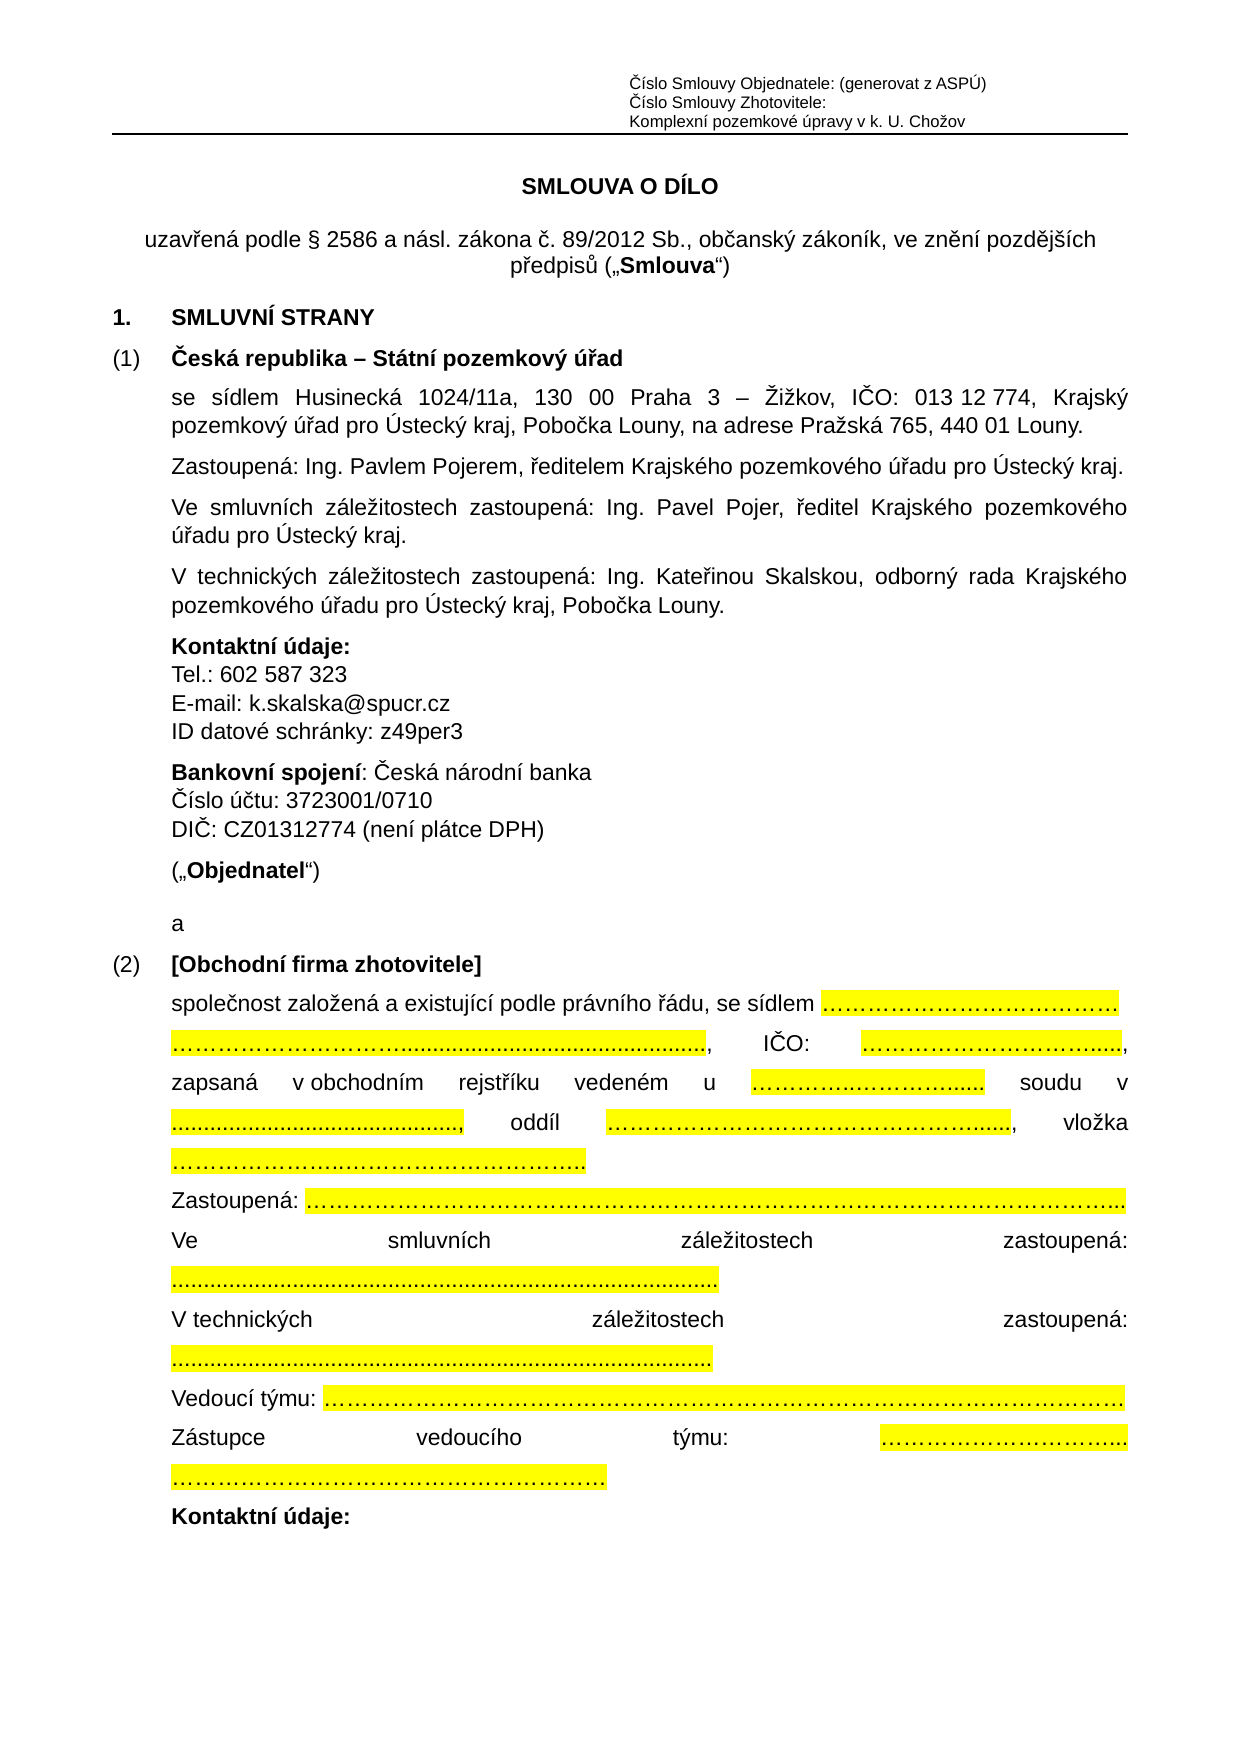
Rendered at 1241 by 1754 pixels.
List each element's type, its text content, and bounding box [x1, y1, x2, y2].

subtitle SMLUVNÍ STRANY [112, 304, 1128, 330]
text …………………………................................................, IČO: …………………………....., zapsaná v obchodním rejstříku vedeném u …………..…………...... soudu v ............................................., oddíl …………………………………………......, vložka …………………..………………………….. [171, 1029, 1128, 1174]
text Tel.: 602 587 323 [171, 661, 1128, 687]
text Ve smluvních záležitostech zastoupená: ...................................................................................... [171, 1227, 1128, 1293]
text Ve smluvních záležitostech zastoupená: Ing. Pavel Pojer, ředitel Krajského pozemkového úřadu pro Ústecký kraj. [171, 494, 1128, 549]
text Číslo účtu: 3723001/0710 [171, 787, 980, 814]
text společnost založená a existující podle právního řádu, se sídlem ………………………………… [171, 990, 821, 1016]
text Kontaktní údaje: [171, 1503, 1128, 1529]
text E-mail: k.skalska@spucr.cz [171, 689, 1128, 716]
text Zástupce vedoucího týmu: …………………………...………………………………………………… [171, 1424, 1128, 1490]
text se sídlem Husinecká 1024/11a, 130 00 Praha 3 – Žižkov, IČO: 013 12 774, Krajský pozemkový úřad pro Ústecký kraj, Pobočka Louny, na adrese Pražská 765, 440 01 Louny. [171, 384, 1128, 438]
text Kontaktní údaje: [171, 633, 1128, 659]
text ID datové schránky: z49per3 [171, 718, 980, 744]
text Bankovní spojení: Česká národní banka [171, 759, 1128, 785]
title SMLOUVA O DÍLO [112, 173, 1128, 199]
text („Objednatel“) [171, 857, 980, 883]
text Vedoucí týmu: …………………………………………………………………………………………… [171, 1385, 323, 1411]
text Zastoupená: ……………………………………………………………………………………………... [171, 1187, 1128, 1214]
list Česká republika – Státní pozemkový úřad [112, 345, 1128, 371]
list uzavřená podle § 2586 a násl. zákona č. 89/2012 Sb., občanský zákoník, ve znění pozdějších předpisů („Smlouva“) [112, 226, 1128, 279]
text V technických záležitostech zastoupená: Ing. Kateřinou Skalskou, odborný rada Krajského pozemkového úřadu pro Ústecký kraj, Pobočka Louny. [171, 563, 1128, 618]
text a [171, 910, 1128, 937]
text V technických záležitostech zastoupená: ..................................................................................... [171, 1306, 1128, 1372]
list [Obchodní firma zhotovitele] [112, 951, 1128, 977]
text DIČ: CZ01312774 (není plátce DPH) [171, 816, 980, 842]
text Zastoupená: Ing. Pavlem Pojerem, ředitelem Krajského pozemkového úřadu pro Ústecký kraj. [171, 453, 1128, 479]
